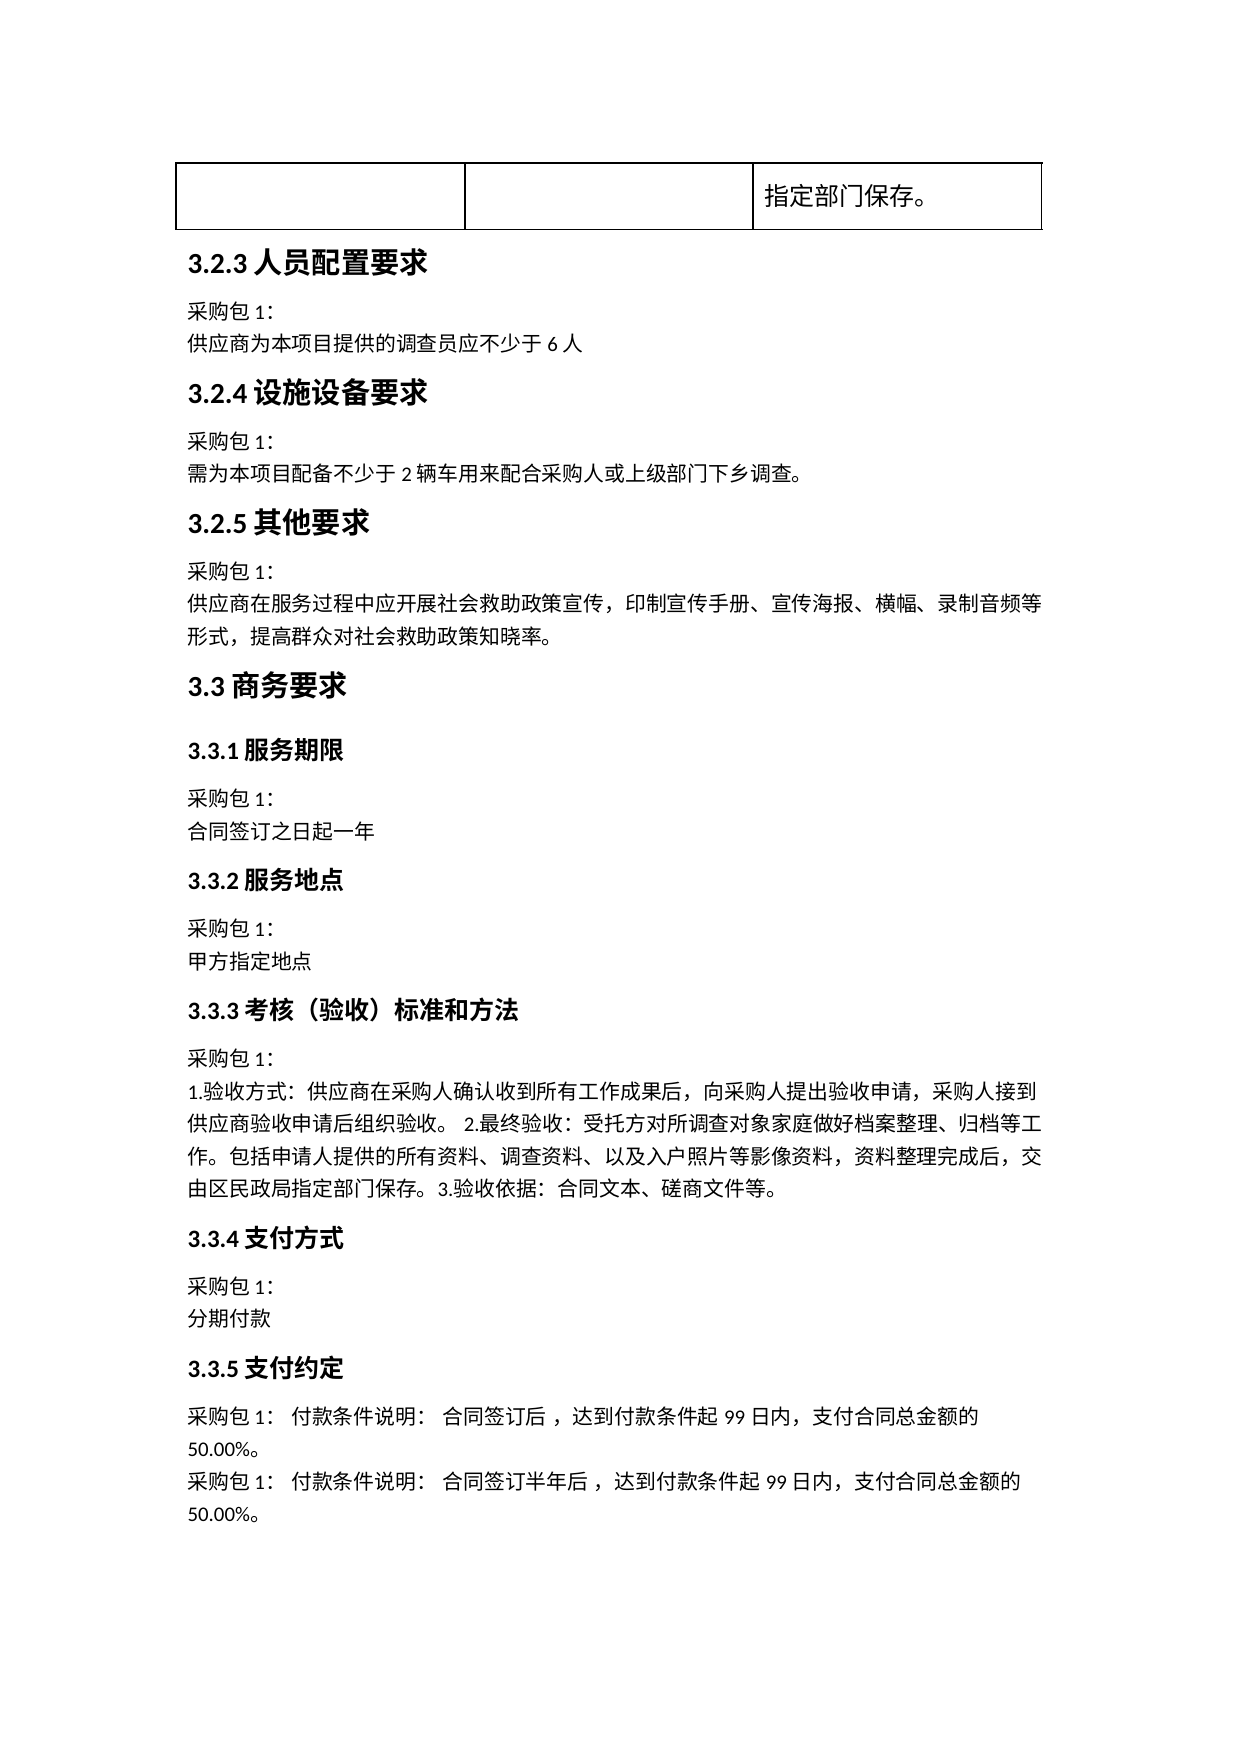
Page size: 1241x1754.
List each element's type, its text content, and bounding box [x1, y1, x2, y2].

text 采购包1： [187, 425, 1053, 458]
text 采购包1： [187, 295, 1053, 328]
table_cell 3 [466, 164, 752, 228]
text 3.2.5其他要求 [187, 490, 1053, 555]
text 采购包1： [187, 1270, 1053, 1303]
text 3.3商务要求 [187, 653, 1053, 718]
text 3.2.3人员配置要求 [187, 230, 1053, 295]
text 供应商在服务过程中应开展社会救助政策宣传，印制宣传手册、宣传海报、横幅、录制音频等形式，提高群众对社会救助政策知晓率。 [187, 588, 1053, 653]
text 合同签订之日起一年 [187, 815, 1053, 848]
text 供应商为本项目提供的调查员应不少于 6 人 [187, 328, 1053, 360]
text 采购包1： 付款条件说明： 合同签订后 ，达到付款条件起 99 日内，支付合同总金额的 50.00%。 [187, 1400, 1053, 1465]
text 甲方指定地点 [187, 945, 1053, 978]
text 需为本项目配备不少于 2 辆车用来配合采购人或上级部门下乡调查。 [187, 458, 1053, 490]
text 分期付款 [187, 1303, 1053, 1335]
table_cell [754, 164, 1041, 228]
text 采购包1： [187, 913, 1053, 945]
text 采购包1： [187, 1043, 1053, 1075]
text 采购包1： [187, 555, 1053, 588]
text 采购包1： [187, 783, 1053, 815]
text 3.3.2服务地点 [187, 848, 1053, 913]
text 3.3.3考核（验收）标准和方法 [187, 978, 1053, 1043]
text 采购包1： 付款条件说明： 合同签订半年后 ，达到付款条件起 99 日内，支付合同总金额的 50.00%。 [187, 1465, 1053, 1530]
text 3.3.4支付方式 [187, 1205, 1053, 1270]
text 3.3.1服务期限 [187, 718, 1053, 783]
text 3.3.5支付约定 [187, 1335, 1053, 1400]
text 1.验收方式：供应商在采购人确认收到所有工作成果后，向采购人提出验收申请，采购人接到供应商验收申请后组织验收。 2.最终验收：受托方对所调查对象家庭做好档案整理、归档等工作。包括申请人提供的所有资料、调查资料、以及入户照片等影像资料，资料整理完成后，交由区民政局指定部门保存。3.验收依据：合同文本、磋商文件等。 [187, 1075, 1053, 1205]
table_cell ★ [177, 164, 464, 228]
text 3.2.4设施设备要求 [187, 360, 1053, 425]
